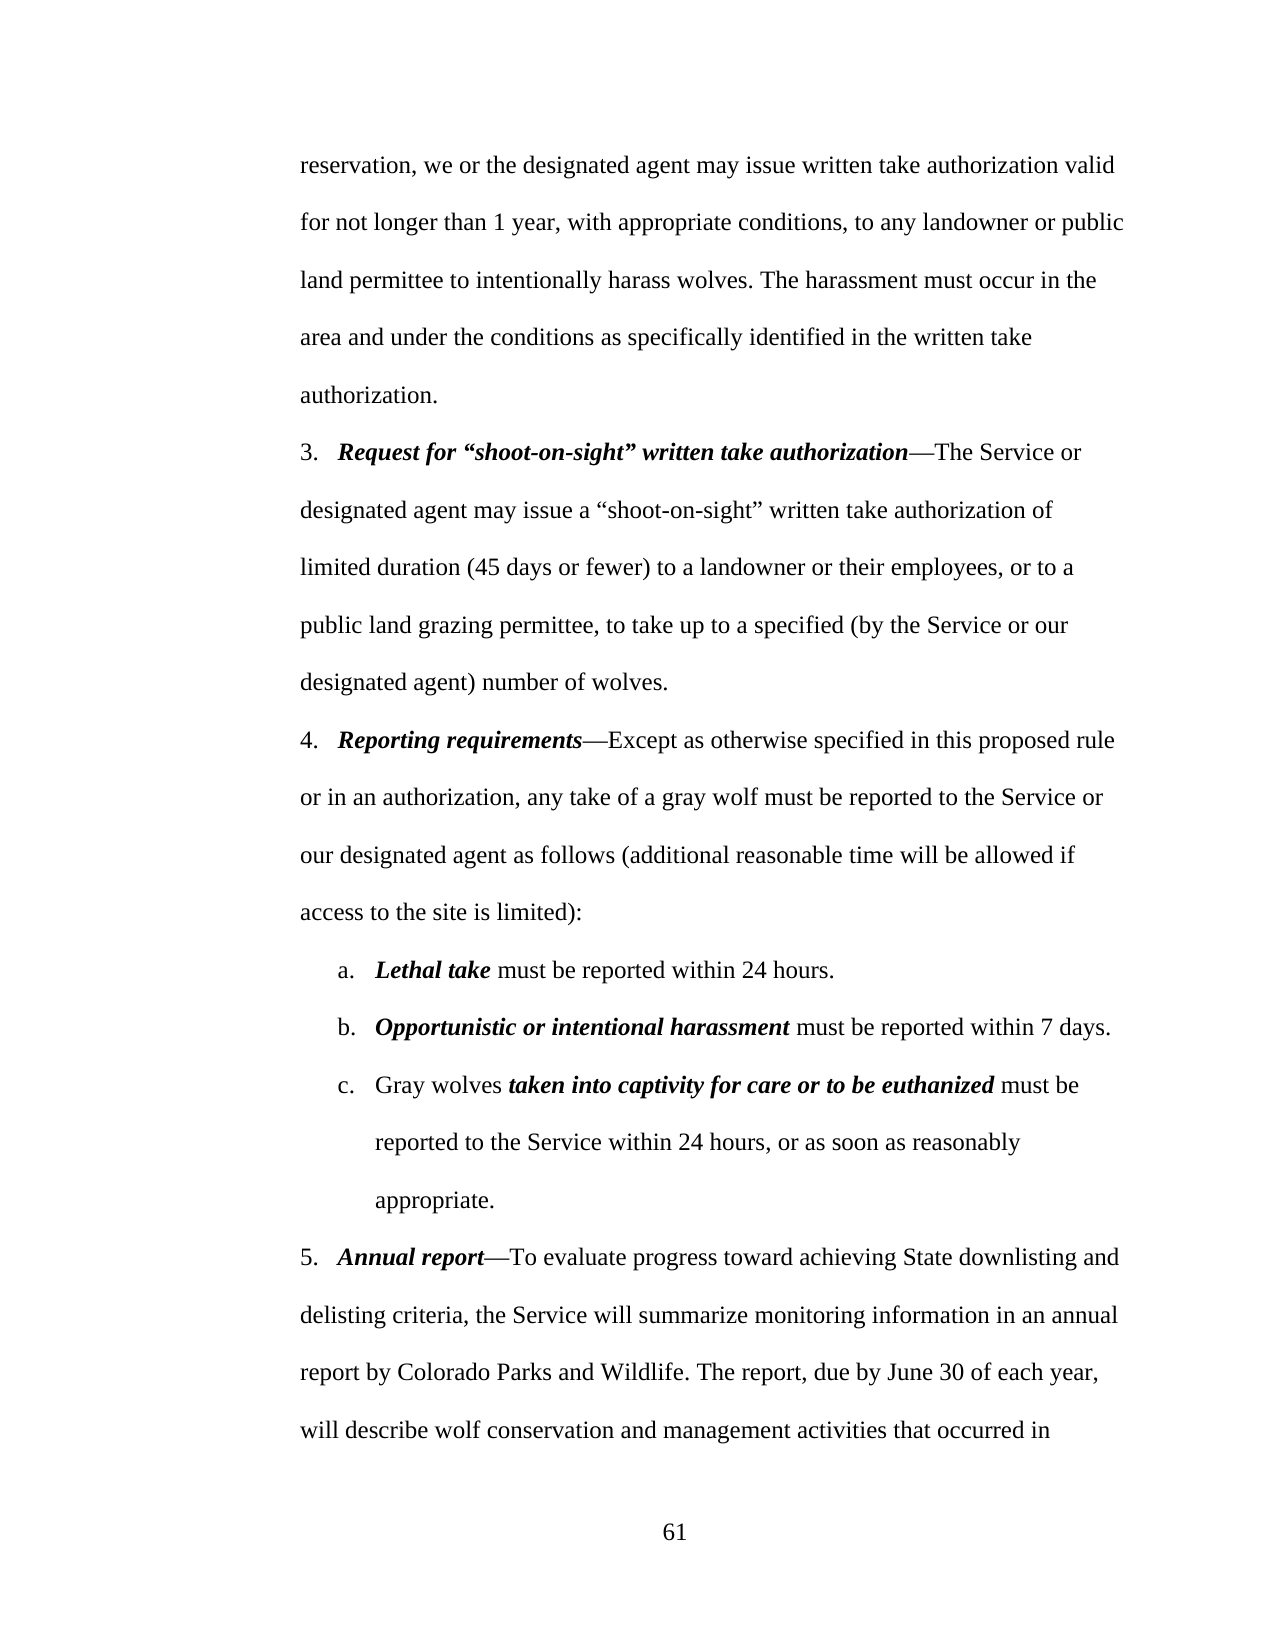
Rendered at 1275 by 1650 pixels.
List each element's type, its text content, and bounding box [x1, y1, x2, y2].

list Opportunistic or intentional harassment must be reported within 7 days. [337, 1012, 1125, 1041]
list Gray wolves taken into captivity for care or to be euthanized must be reported to the Service within 24 hours, or as soon as reasonably appropriate. [337, 1070, 1125, 1214]
list Request for “shoot-on-sight” written take authorization—The Service or designated agent may issue a “shoot-on-sight” written take authorization of limited duration (45 days or fewer) to a landowner or their employees, or to a public land grazing permittee, to take up to a specified (by the Service or our designated agent) number of wolves. [300, 437, 1125, 696]
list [300, 150, 1125, 409]
list Lethal take must be reported within 24 hours. [337, 955, 1125, 984]
list Reporting requirements—Except as otherwise specified in this proposed rule or in an authorization, any take of a gray wolf must be reported to the Service or our designated agent as follows (additional reasonable time will be allowed if access to the site is limited): [300, 725, 1125, 926]
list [300, 1242, 1125, 1444]
